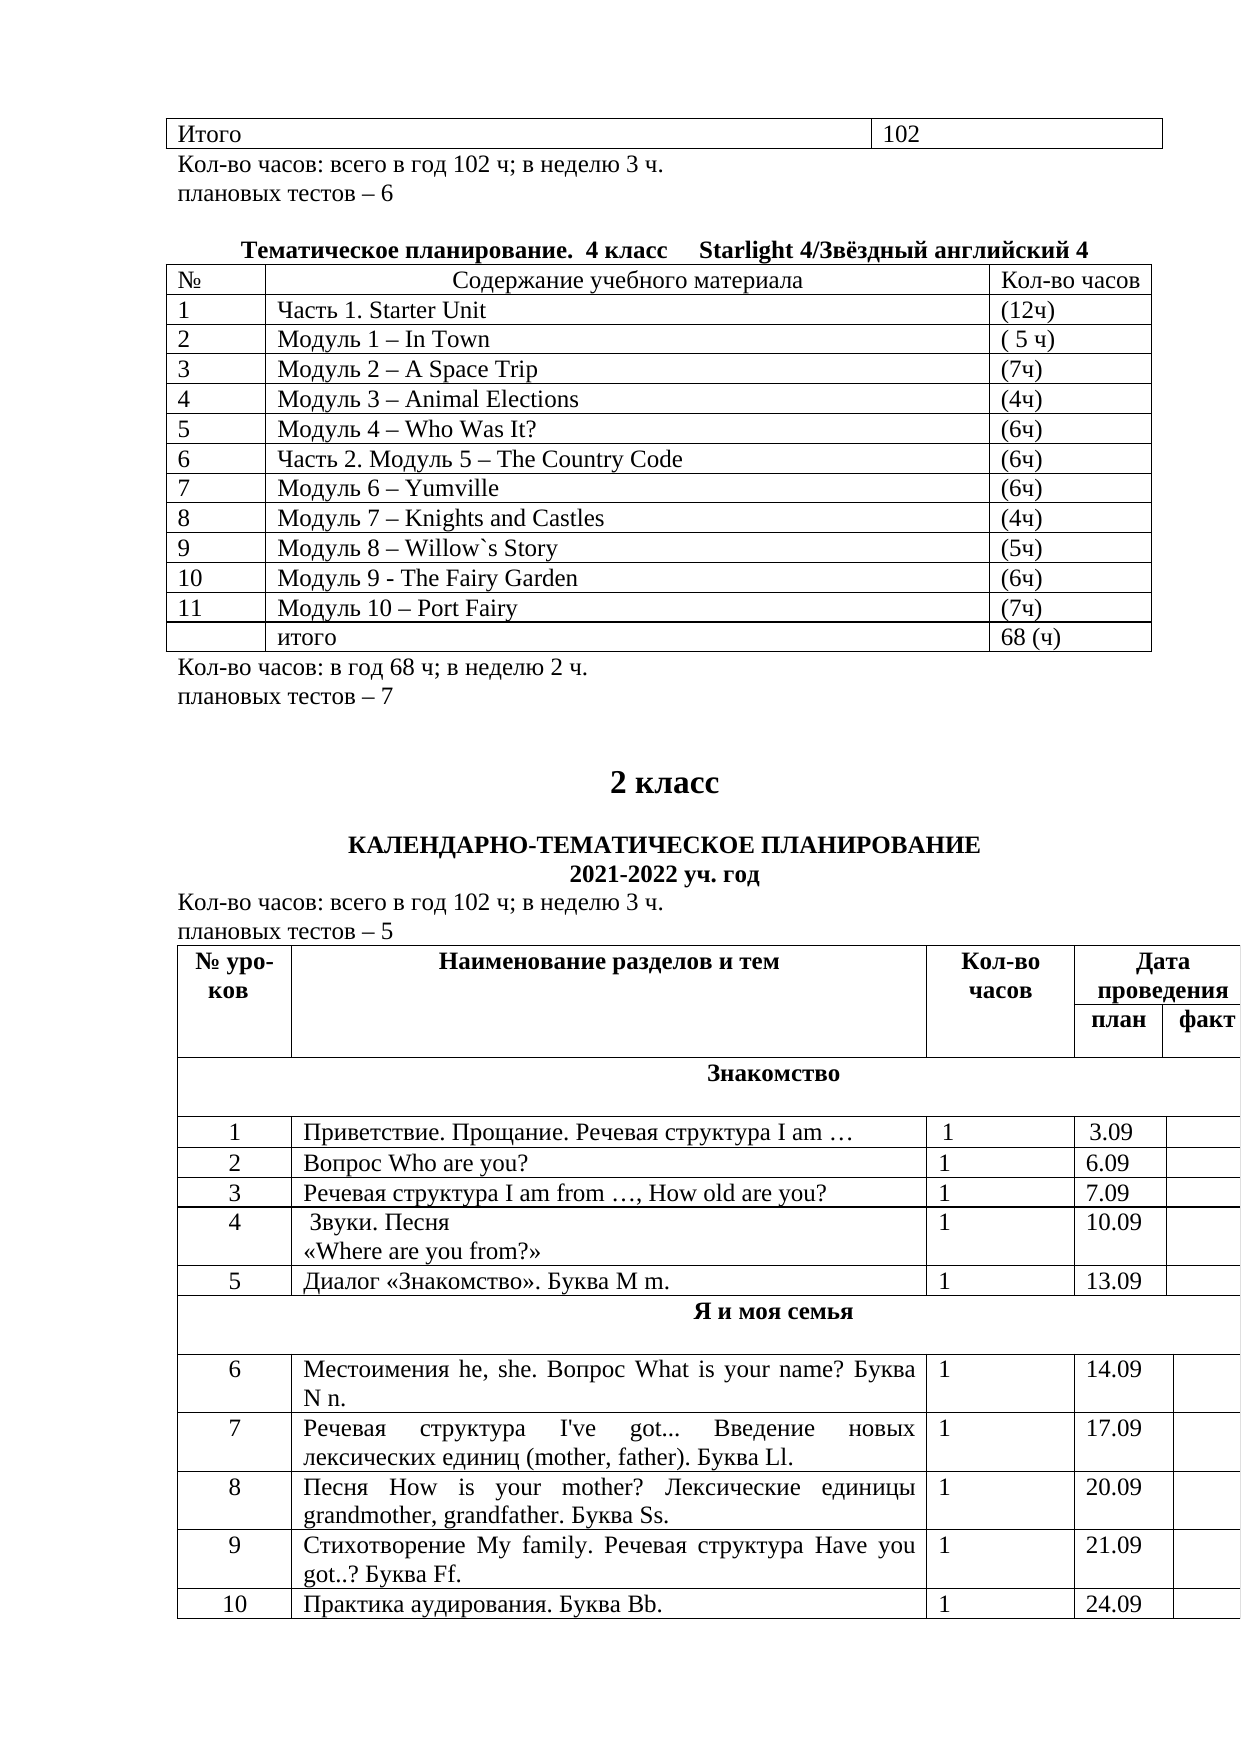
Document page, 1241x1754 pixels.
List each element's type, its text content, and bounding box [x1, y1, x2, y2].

table_cell 5 [167, 414, 265, 443]
table_cell (4ч) [990, 503, 1151, 532]
text плановых тестов – 7 [177, 681, 1152, 710]
table_cell 68 (ч) [990, 623, 1151, 651]
table_cell Модуль 2 – A Space Trip [266, 354, 989, 383]
table_cell 11 [167, 593, 265, 621]
table_cell Звуки. Песня «Where are you from?» [292, 1208, 926, 1265]
table_cell (5ч) [990, 533, 1151, 562]
table_cell 10 [178, 1589, 291, 1617]
table_cell (6ч) [990, 414, 1151, 443]
table_cell Модуль 7 – Knights and Castles [266, 503, 989, 532]
table_cell 14.09 [1075, 1355, 1173, 1412]
table_cell 4 [167, 384, 265, 413]
table_cell 5 [178, 1266, 291, 1295]
table_cell 2 [178, 1148, 291, 1177]
table_cell Итого [167, 119, 871, 148]
table_cell 4 [178, 1208, 291, 1265]
table_cell 1 [927, 1355, 1074, 1412]
table_cell Песня How is your mother? Лексические единицы grandmother, grandfather. Буква Ss. [292, 1472, 926, 1529]
table_cell (7ч) [990, 354, 1151, 383]
table_cell 8 [167, 503, 265, 532]
table_cell Модуль 10 – Port Fairy [266, 593, 989, 621]
table_header № уро-ков [178, 946, 291, 1057]
table_cell Модуль 3 – Animal Elections [266, 384, 989, 413]
table_cell итого [266, 623, 989, 651]
table_cell Знакомство [178, 1058, 1240, 1116]
table_cell Вопрос Who are you? [292, 1148, 926, 1177]
table_cell ( 5 ч) [990, 325, 1151, 353]
table_cell 7 [167, 474, 265, 502]
table_cell Модуль 6 – Yumville [266, 474, 989, 502]
table_cell 1 [178, 1117, 291, 1147]
table_cell 6 [178, 1355, 291, 1412]
table_cell Речевая структура I am from …, How old are you? [292, 1178, 926, 1206]
table_cell 9 [178, 1530, 291, 1588]
table_header Содержание учебного материала [266, 265, 989, 294]
table_cell 20.09 [1075, 1472, 1173, 1529]
table_cell 1 [927, 1589, 1074, 1617]
table_cell 6 [167, 444, 265, 472]
table_cell [1174, 1413, 1240, 1471]
table_cell [1167, 1117, 1240, 1147]
table_cell Часть 2. Модуль 5 – The Country Code [266, 444, 989, 472]
table_cell 8 [178, 1472, 291, 1529]
table_cell 7 [178, 1413, 291, 1471]
table_cell 17.09 [1075, 1413, 1173, 1471]
table_cell [1167, 1266, 1240, 1295]
text Кол-во часов: всего в год 102 ч; в неделю 3 ч. [177, 887, 1152, 916]
table_cell план [1075, 1005, 1162, 1057]
table_cell 3.09 [1075, 1117, 1166, 1147]
table_cell [1174, 1589, 1240, 1617]
table_cell Речевая структура I've got... Введение новых лексических единиц (mother, father). Буква Ll. [292, 1413, 926, 1471]
table_cell 1 [927, 1530, 1074, 1588]
text плановых тестов – 6 [177, 178, 1152, 206]
table_cell 1 [927, 1208, 1074, 1265]
table_cell [167, 623, 265, 651]
table_cell (6ч) [990, 444, 1151, 472]
table_cell 10 [167, 563, 265, 592]
table_cell Часть 1. Starter Unit [266, 295, 989, 323]
table_header Кол-во часов [927, 946, 1074, 1057]
table_cell [1174, 1472, 1240, 1529]
table_cell Местоимения he, she. Вопрос What is your name? Буква N n. [292, 1355, 926, 1412]
text КАЛЕНДАРНО-ТЕМАТИЧЕСКОЕ ПЛАНИРОВАНИЕ [177, 830, 1152, 859]
table_cell (12ч) [990, 295, 1151, 323]
text плановых тестов – 5 [177, 916, 1152, 945]
table_cell Модуль 8 – Willow`s Story [266, 533, 989, 562]
table_cell 10.09 [1075, 1208, 1166, 1265]
table_cell 21.09 [1075, 1530, 1173, 1588]
table_cell (7ч) [990, 593, 1151, 621]
table_cell [1167, 1208, 1240, 1265]
table_cell (6ч) [990, 563, 1151, 592]
table_cell [1167, 1148, 1240, 1177]
text 2 класс [177, 763, 1152, 801]
text Кол-во часов: в год 68 ч; в неделю 2 ч. [177, 652, 1152, 681]
table_cell Я и моя семья [178, 1296, 1240, 1353]
table_cell Модуль 9 - The Fairy Garden [266, 563, 989, 592]
table_cell (4ч) [990, 384, 1151, 413]
table_cell 1 [927, 1413, 1074, 1471]
table_cell Стихотворение My family. Речевая структура Have you got..? Буква Ff. [292, 1530, 926, 1588]
table_cell 2 [167, 325, 265, 353]
table_cell 7.09 [1075, 1178, 1166, 1206]
table_cell 3 [167, 354, 265, 383]
text Кол-во часов: всего в год 102 ч; в неделю 3 ч. [177, 149, 1152, 178]
table_header № [167, 265, 265, 294]
table_cell Практика аудирования. Буква Bb. [292, 1589, 926, 1617]
table_cell 24.09 [1075, 1589, 1173, 1617]
table_cell 102 [872, 119, 1162, 148]
table_cell 13.09 [1075, 1266, 1166, 1295]
table_cell Модуль 4 – Who Was It? [266, 414, 989, 443]
table_cell [1174, 1355, 1240, 1412]
table_cell Модуль 1 – In Town [266, 325, 989, 353]
table_cell 6.09 [1075, 1148, 1166, 1177]
table_cell 1 [927, 1148, 1074, 1177]
table_cell 1 [927, 1117, 1074, 1147]
table_cell 3 [178, 1178, 291, 1206]
table_cell Приветствие. Прощание. Речевая структура I am … [292, 1117, 926, 1147]
text 2021-2022 уч. год [177, 859, 1152, 887]
table_cell [1174, 1530, 1240, 1588]
table_cell 1 [927, 1266, 1074, 1295]
table_cell 1 [927, 1178, 1074, 1206]
table_cell 1 [167, 295, 265, 323]
table_cell 9 [167, 533, 265, 562]
table_header Наименование разделов и тем [292, 946, 926, 1057]
table_cell Диалог «Знакомство». Буква M m. [292, 1266, 926, 1295]
table_cell факт [1163, 1005, 1240, 1057]
table_header Кол-во часов [990, 265, 1151, 294]
table_cell [1167, 1178, 1240, 1206]
table_cell 1 [927, 1472, 1074, 1529]
table_header Дата проведения [1075, 946, 1240, 1003]
table_cell (6ч) [990, 474, 1151, 502]
text Тематическое планирование. 4 класс Starlight 4/Звёздный английский 4 [177, 235, 1152, 264]
